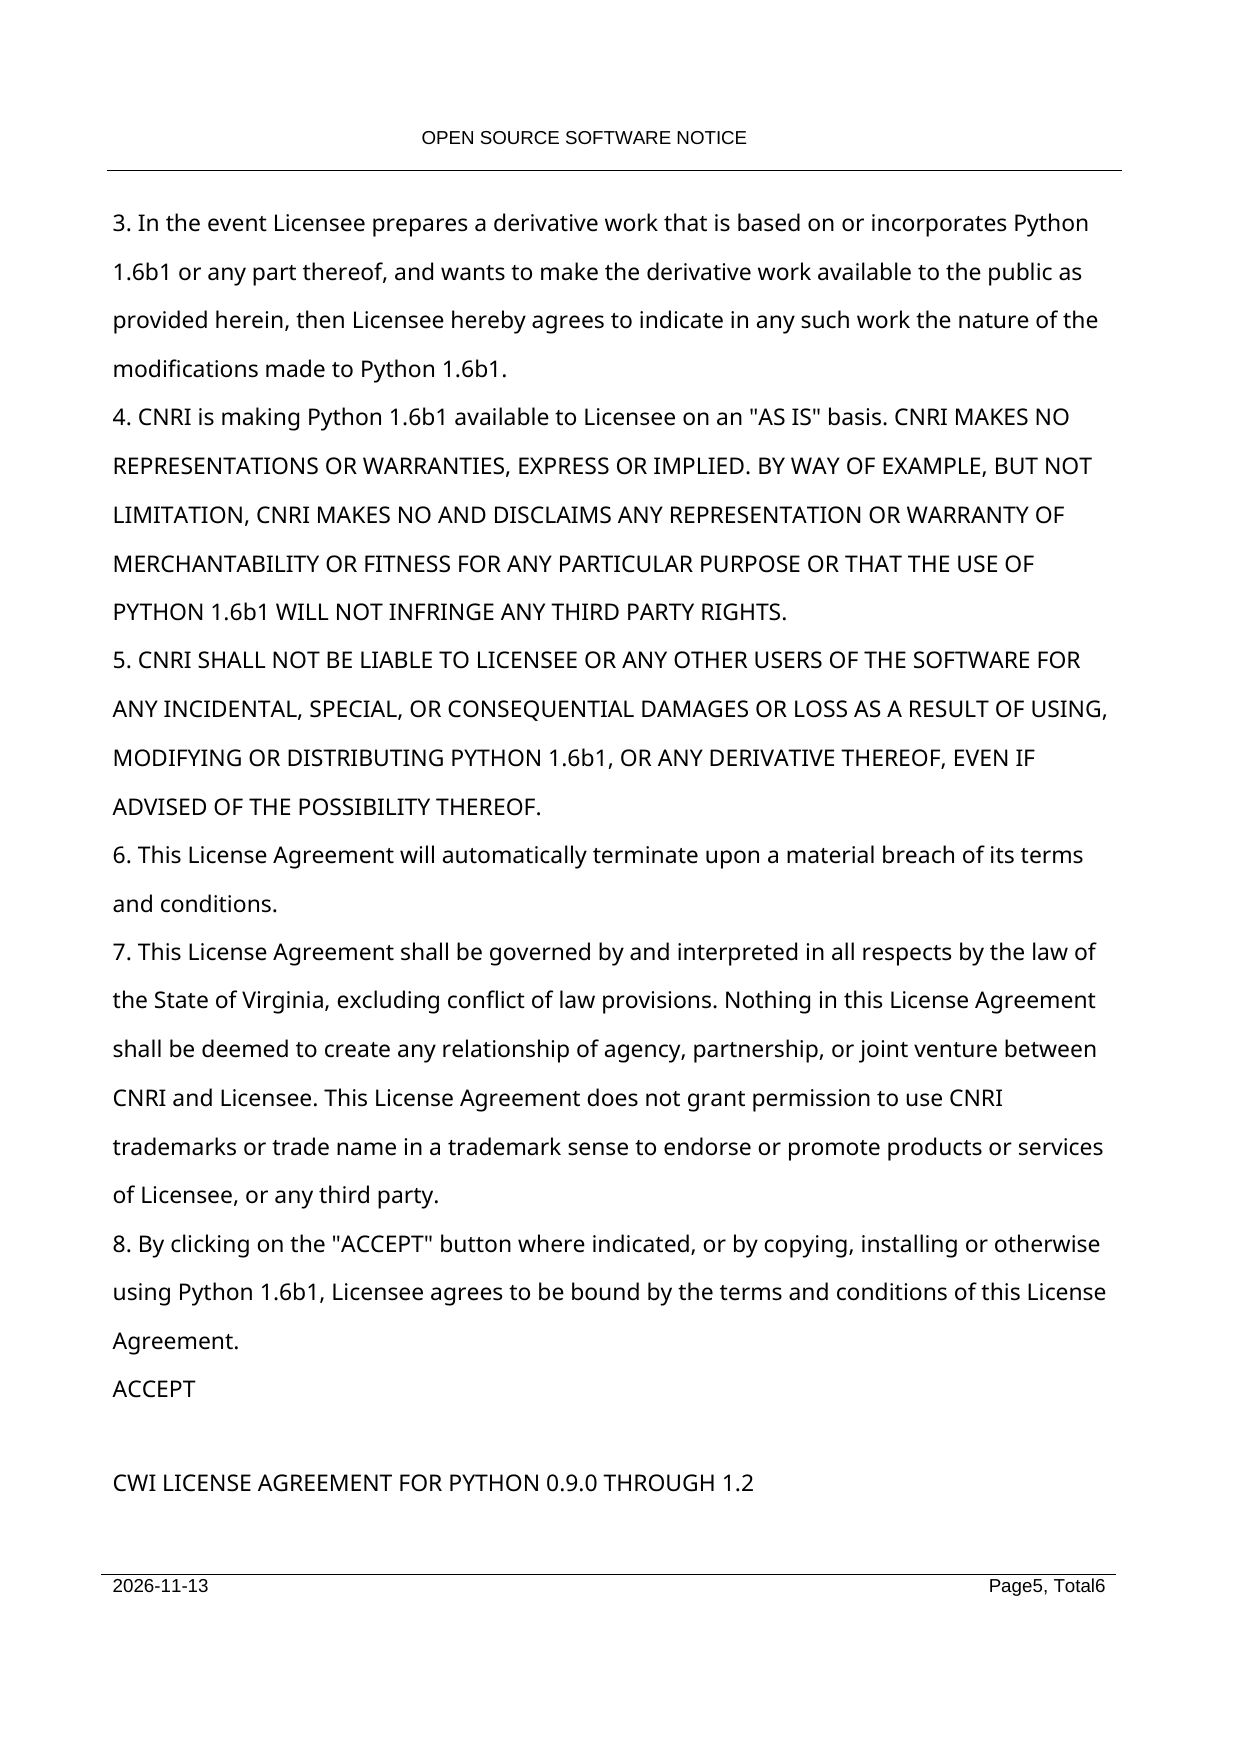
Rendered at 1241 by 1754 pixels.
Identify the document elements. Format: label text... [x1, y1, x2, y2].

text 6. This License Agreement will automatically terminate upon a material breach of its terms and conditions. [112, 838, 1128, 919]
text 3. In the event Licensee prepares a derivative work that is based on or incorporates Python 1.6b1 or any part thereof, and wants to make the derivative work available to the public as provided herein, then Licensee hereby agrees to indicate in any such work the nature of the modifications made to Python 1.6b1. [112, 206, 1128, 385]
text 5. CNRI SHALL NOT BE LIABLE TO LICENSEE OR ANY OTHER USERS OF THE SOFTWARE FOR ANY INCIDENTAL, SPECIAL, OR CONSEQUENTIAL DAMAGES OR LOSS AS A RESULT OF USING, MODIFYING OR DISTRIBUTING PYTHON 1.6b1, OR ANY DERIVATIVE THEREOF, EVEN IF ADVISED OF THE POSSIBILITY THEREOF. [112, 644, 1128, 823]
text CWI LICENSE AGREEMENT FOR PYTHON 0.9.0 THROUGH 1.2 [112, 1466, 1128, 1498]
text 4. CNRI is making Python 1.6b1 available to Licensee on an "AS IS" basis. CNRI MAKES NO REPRESENTATIONS OR WARRANTIES, EXPRESS OR IMPLIED. BY WAY OF EXAMPLE, BUT NOT LIMITATION, CNRI MAKES NO AND DISCLAIMS ANY REPRESENTATION OR WARRANTY OF MERCHANTABILITY OR FITNESS FOR ANY PARTICULAR PURPOSE OR THAT THE USE OF PYTHON 1.6b1 WILL NOT INFRINGE ANY THIRD PARTY RIGHTS. [112, 401, 1128, 628]
text 8. By clicking on the "ACCEPT" button where indicated, or by copying, installing or otherwise using Python 1.6b1, Licensee agrees to be bound by the terms and conditions of this License Agreement. [112, 1227, 1128, 1357]
text 7. This License Agreement shall be governed by and interpreted in all respects by the law of the State of Virginia, excluding conflict of law provisions. Nothing in this License Agreement shall be deemed to create any relationship of agency, partnership, or joint venture between CNRI and Licensee. This License Agreement does not grant permission to use CNRI trademarks or trade name in a trademark sense to endorse or promote products or services of Licensee, or any third party. [112, 935, 1128, 1211]
text ACCEPT [112, 1373, 1128, 1405]
